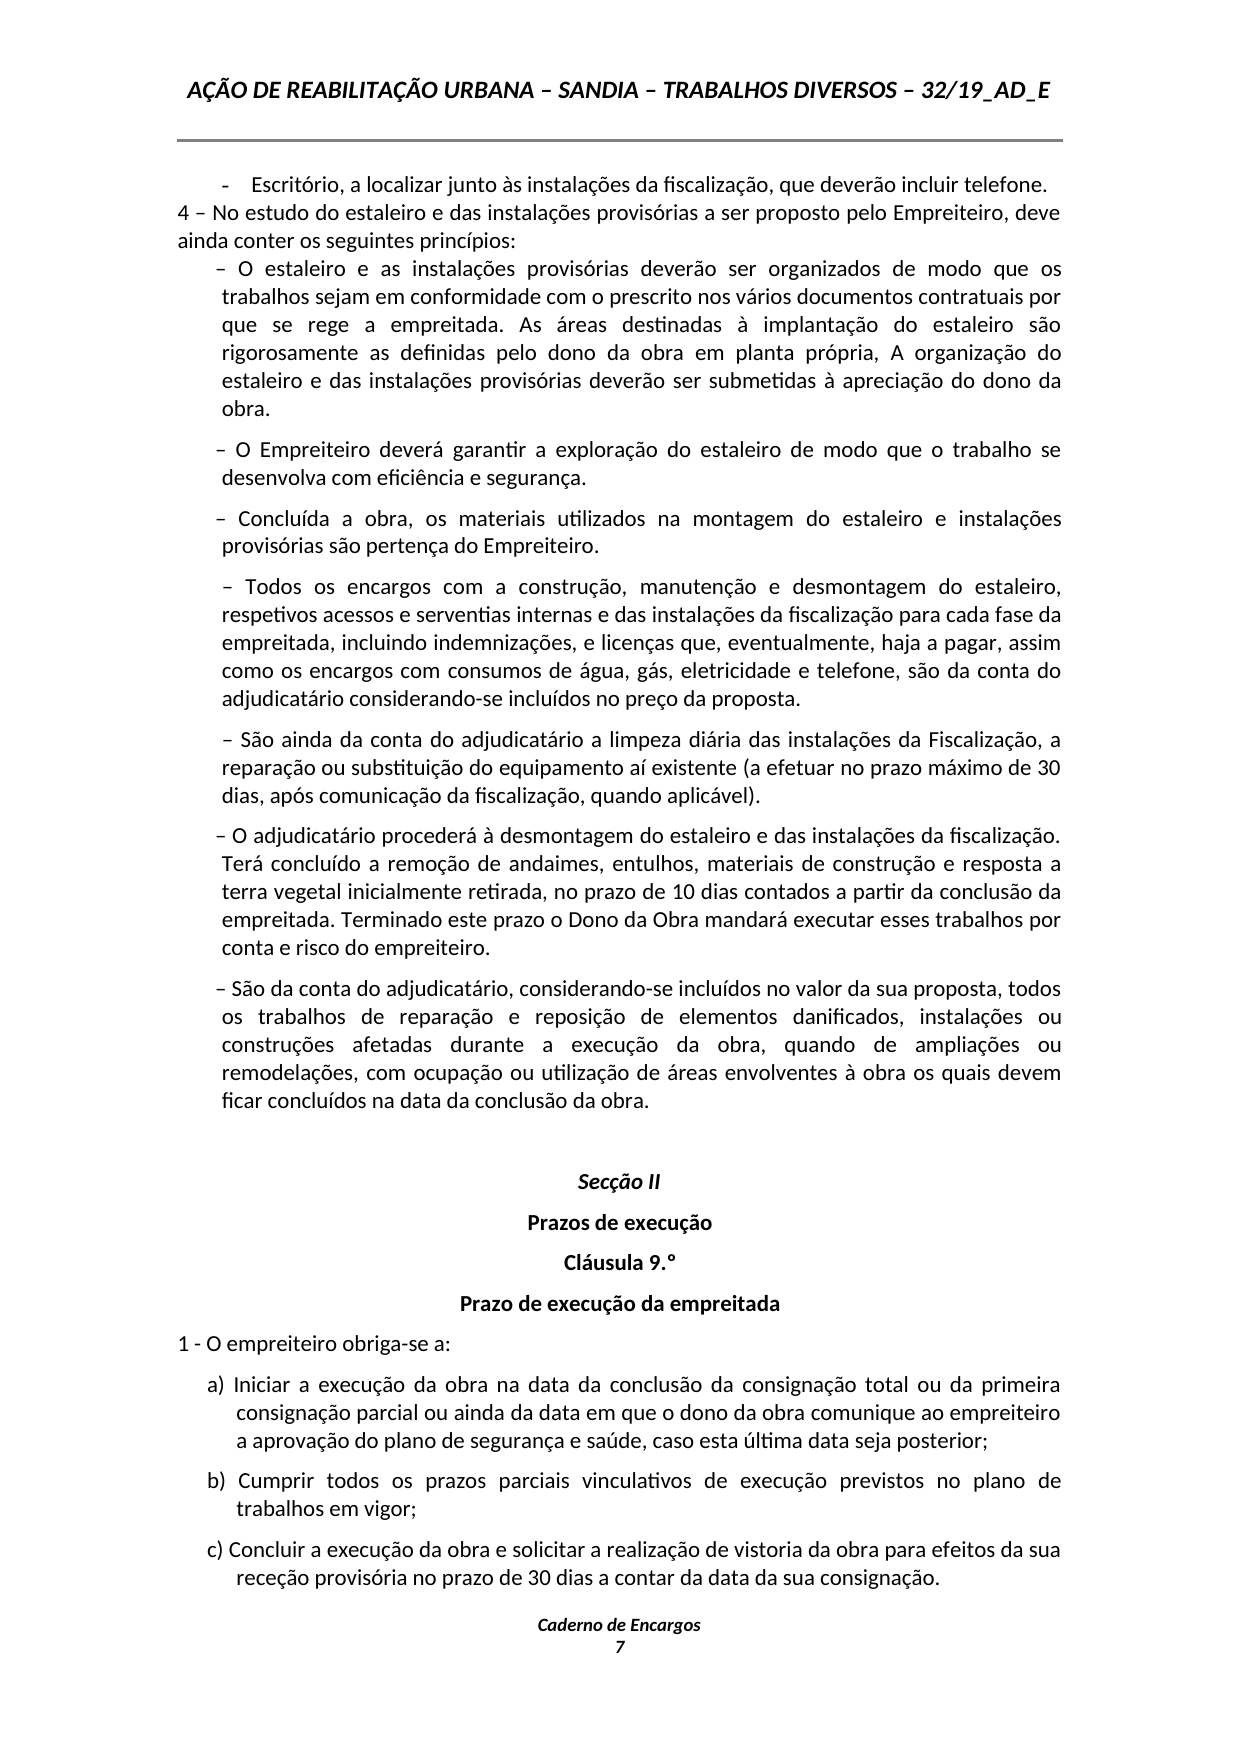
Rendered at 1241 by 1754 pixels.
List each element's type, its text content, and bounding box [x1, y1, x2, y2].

text Secção II [177, 1167, 1063, 1195]
text c) Concluir a execução da obra e solicitar a realização de vistoria da obra para efeitos da sua receção provisória no prazo de 30 dias a contar da data da sua consignação. [207, 1535, 1063, 1591]
text 1 - O empreiteiro obriga-se a: [177, 1329, 1063, 1357]
text – São ainda da conta do adjudicatário a limpeza diária das instalações da Fiscalização, a reparação ou substituição do equipamento aí existente (a efetuar no prazo máximo de 30 dias, após comunicação da fiscalização, quando aplicável). [222, 725, 1063, 809]
list – O adjudicatário procederá à desmontagem do estaleiro e das instalações da fiscalização. Terá concluído a remoção de andaimes, entulhos, materiais de construção e resposta a terra vegetal inicialmente retirada, no prazo de 10 dias contados a partir da conclusão da empreitada. Terminado este prazo o Dono da Obra mandará executar esses trabalhos por conta e risco do empreiteiro. [207, 821, 1063, 961]
text Prazo de execução da empreitada [177, 1289, 1063, 1317]
list Escritório, a localizar junto às instalações da fiscalização, que deverão incluir telefone. [221, 170, 1063, 198]
list – O Empreiteiro deverá garantir a exploração do estaleiro de modo que o trabalho se desenvolva com eficiência e segurança. [207, 435, 1063, 491]
list – O estaleiro e as instalações provisórias deverão ser organizados de modo que os trabalhos sejam em conformidade com o prescrito nos vários documentos contratuais por que se rege a empreitada. As áreas destinadas à implantação do estaleiro são rigorosamente as definidas pelo dono da obra em planta própria, A organização do estaleiro e das instalações provisórias deverão ser submetidas à apreciação do dono da obra. [207, 254, 1063, 423]
text a) Iniciar a execução da obra na data da conclusão da consignação total ou da primeira consignação parcial ou ainda da data em que o dono da obra comunique ao empreiteiro a aprovação do plano de segurança e saúde, caso esta última data seja posterior; [207, 1370, 1063, 1454]
text – Todos os encargos com a construção, manutenção e desmontagem do estaleiro, respetivos acessos e serventias internas e das instalações da fiscalização para cada fase da empreitada, incluindo indemnizações, e licenças que, eventualmente, haja a pagar, assim como os encargos com consumos de água, gás, eletricidade e telefone, são da conta do adjudicatário considerando-se incluídos no preço da proposta. [222, 572, 1063, 712]
text b) Cumprir todos os prazos parciais vinculativos de execução previstos no plano de trabalhos em vigor; [207, 1466, 1063, 1522]
list – Concluída a obra, os materiais utilizados na montagem do estaleiro e instalações provisórias são pertença do Empreiteiro. [207, 504, 1063, 560]
list – São da conta do adjudicatário, considerando-se incluídos no valor da sua proposta, todos os trabalhos de reparação e reposição de elementos danificados, instalações ou construções afetadas durante a execução da obra, quando de ampliações ou remodelações, com ocupação ou utilização de áreas envolventes à obra os quais devem ficar concluídos na data da conclusão da obra. [207, 974, 1063, 1114]
text 4 – No estudo do estaleiro e das instalações provisórias a ser proposto pelo Empreiteiro, deve ainda conter os seguintes princípios: [177, 198, 1063, 254]
text Prazos de execução [177, 1208, 1063, 1236]
text Cláusula 9.º [177, 1248, 1063, 1276]
